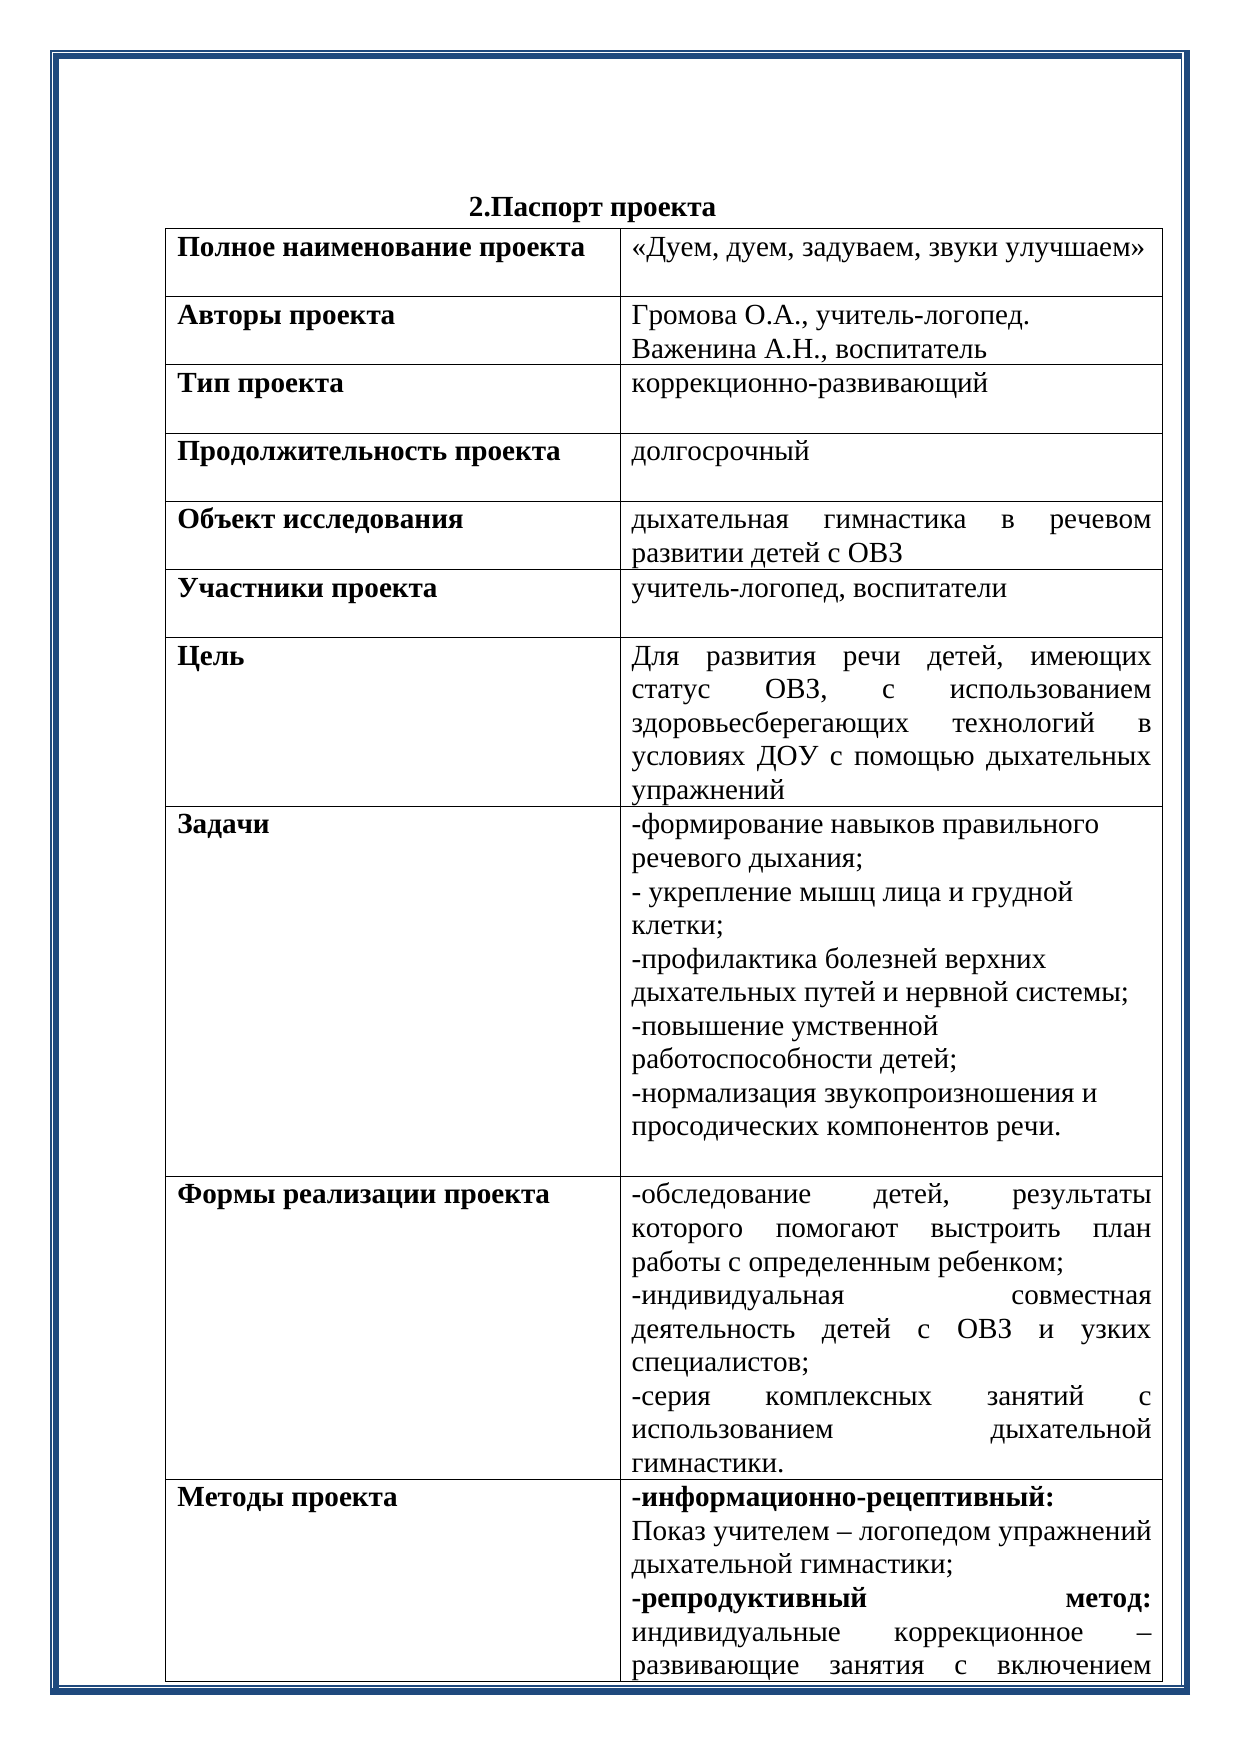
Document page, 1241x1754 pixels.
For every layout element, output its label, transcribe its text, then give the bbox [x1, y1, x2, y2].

table_cell Участники проекта [166, 570, 620, 637]
table_cell Для развития речи детей, имеющих статус ОВЗ, с использованием здоровьесберегающих технологий в условиях ДОУ с помощью дыхательных упражнений [621, 638, 1162, 806]
table_cell Формы реализации проекта [166, 1177, 620, 1478]
table_header «Дуем, дуем, задуваем, звуки улучшаем» [621, 229, 1162, 296]
table_cell Методы проекта [166, 1480, 620, 1681]
table_cell учитель-логопед, воспитатели [621, 570, 1162, 637]
table_cell Тип проекта [166, 365, 620, 432]
table_cell Объект исследования [166, 502, 620, 569]
table_cell Авторы проекта [166, 297, 620, 364]
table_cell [621, 1480, 1162, 1681]
table_cell коррекционно-развивающий [621, 365, 1162, 432]
table_cell дыхательная гимнастика в речевом развитии детей с ОВЗ [621, 502, 1162, 569]
table_cell -обследование детей, результаты которого помогают выстроить план работы с определенным ребенком; -индивидуальная совместная деятельность детей с ОВЗ и узких специалистов; -серия комплексных занятий с использованием дыхательной гимнастики. [621, 1177, 1162, 1478]
table_cell Продолжительность проекта [166, 434, 620, 501]
table_cell Цель [166, 638, 620, 806]
table_cell долгосрочный [621, 434, 1162, 501]
table_header Полное наименование проекта [166, 229, 620, 296]
table_cell -формирование навыков правильного речевого дыхания; - укрепление мышц лица и грудной клетки; -профилактика болезней верхних дыхательных путей и нервной системы; -повышение умственной работоспособности детей; -нормализация звукопроизношения и просодических компонентов речи. [621, 807, 1162, 1176]
text 2.Паспорт проекта [177, 189, 1152, 223]
table_cell Задачи [166, 807, 620, 1176]
table_cell Громова О.А., учитель-логопед. Важенина А.Н., воспитатель [621, 297, 1162, 364]
